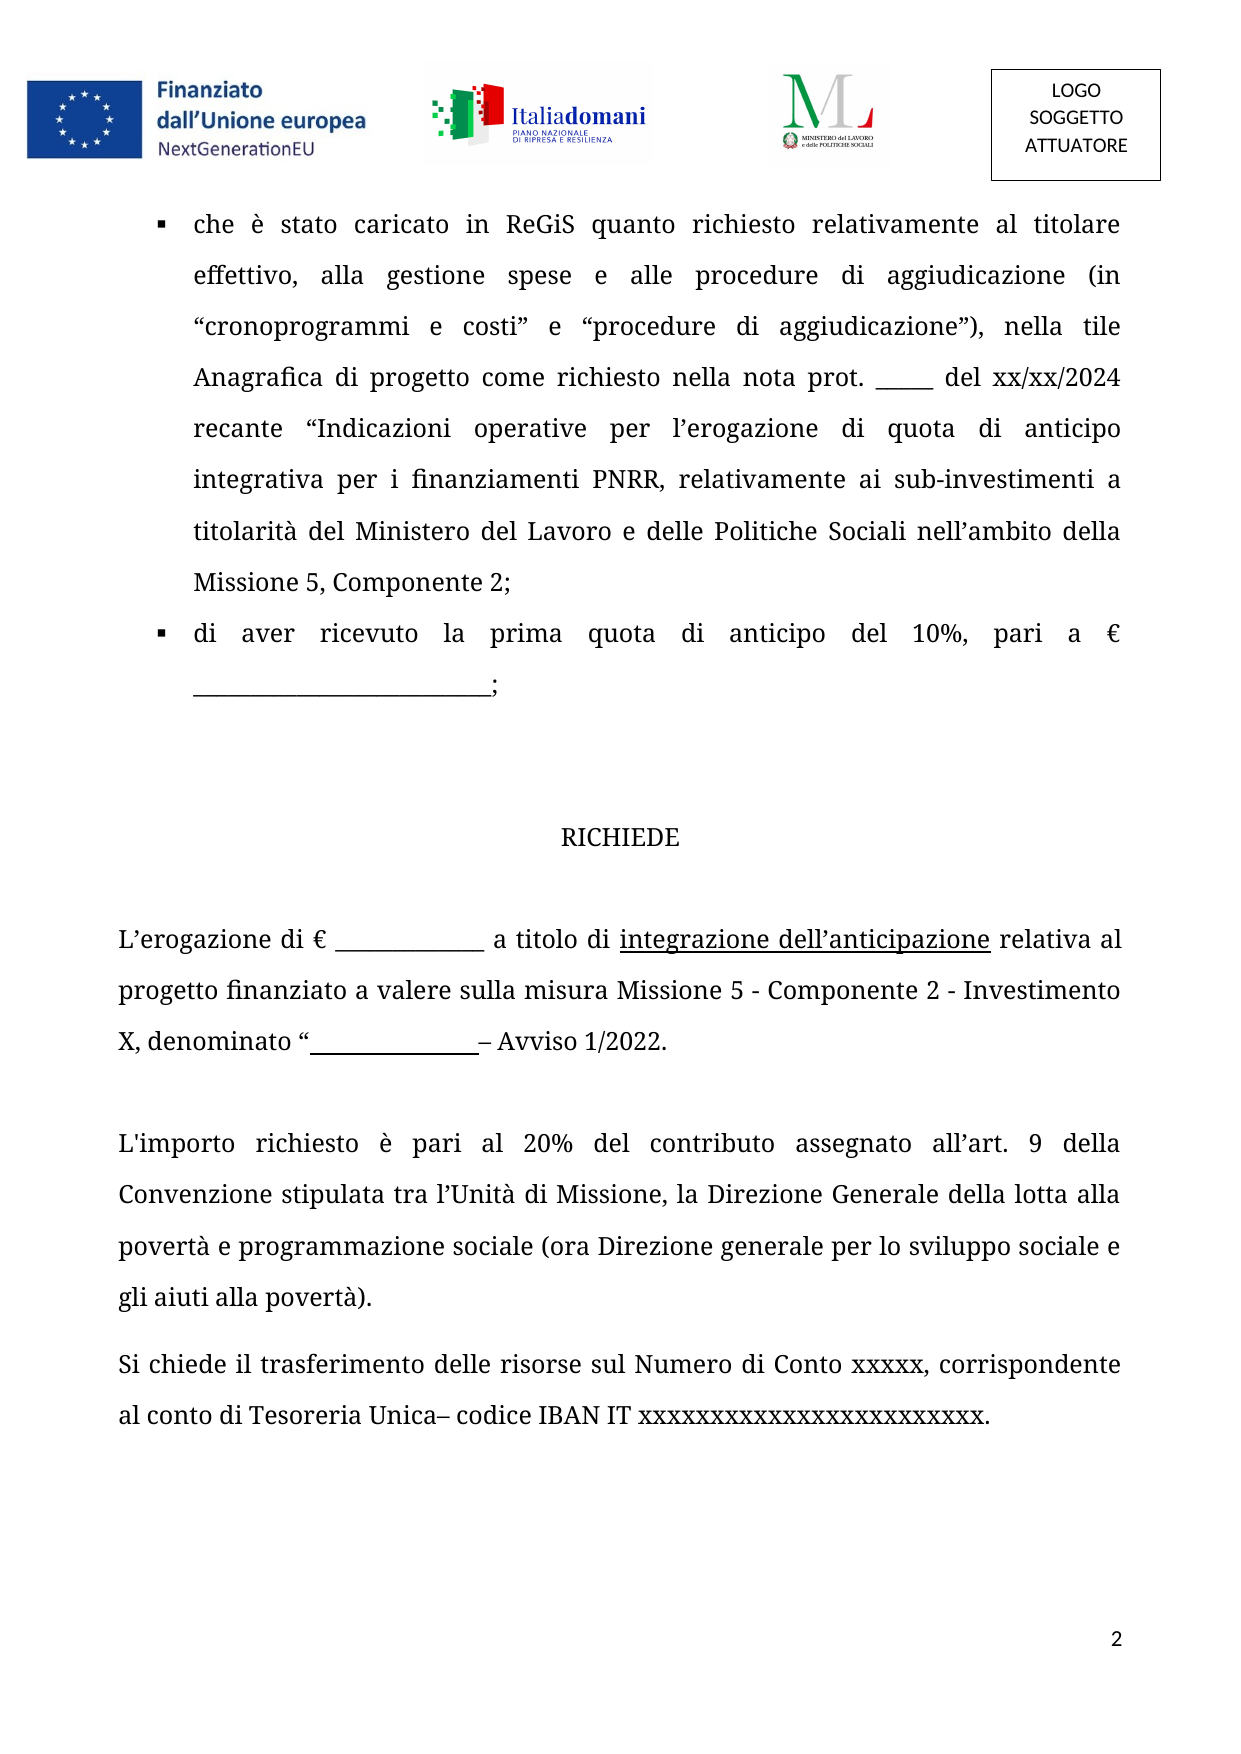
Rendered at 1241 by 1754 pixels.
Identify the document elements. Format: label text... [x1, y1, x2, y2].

list di aver ricevuto la prima quota di anticipo del 10%, pari a € __________________________; [156, 615, 1122, 700]
picture [25, 71, 375, 161]
text Si chiede il trasferimento delle risorse sul Numero di Conto xxxxx, corrispondente al conto di Tesoreria Unica– codice IBAN IT xxxxxxxxxxxxxxxxxxxxxxxx. [118, 1347, 1122, 1432]
list che è stato caricato in ReGiS quanto richiesto relativamente al titolare effettivo, alla gestione spese e alle procedure di aggiudicazione (in “cronoprogrammi e costi” e “procedure di aggiudicazione”), nella tile Anagrafica di progetto come richiesto nella nota prot. _____ del xx/xx/2024 recante “Indicazioni operative per l’erogazione di quota di anticipo integrativa per i finanziamenti PNRR, relativamente ai sub-investimenti a titolarità del Ministero del Lavoro e delle Politiche Sociali nell’ambito della Missione 5, Componente 2; [156, 207, 1122, 598]
text L'importo richiesto è pari al 20% del contributo assegnato all’art. 9 della Convenzione stipulata tra l’Unità di Missione, la Direzione Generale della lotta alla povertà e programmazione sociale (ora Direzione generale per lo sviluppo sociale e gli aiuti alla povertà). [118, 1126, 1122, 1313]
text L’erogazione di € _____________ a titolo di integrazione dell’anticipazione relativa al progetto finanziato a valere sulla misura Missione 5 - Componente 2 - Investimento X, denominato “ – Avviso 1/2022. [118, 922, 1122, 1058]
picture [766, 64, 892, 168]
text RICHIEDE [118, 820, 1122, 854]
picture [424, 61, 654, 165]
